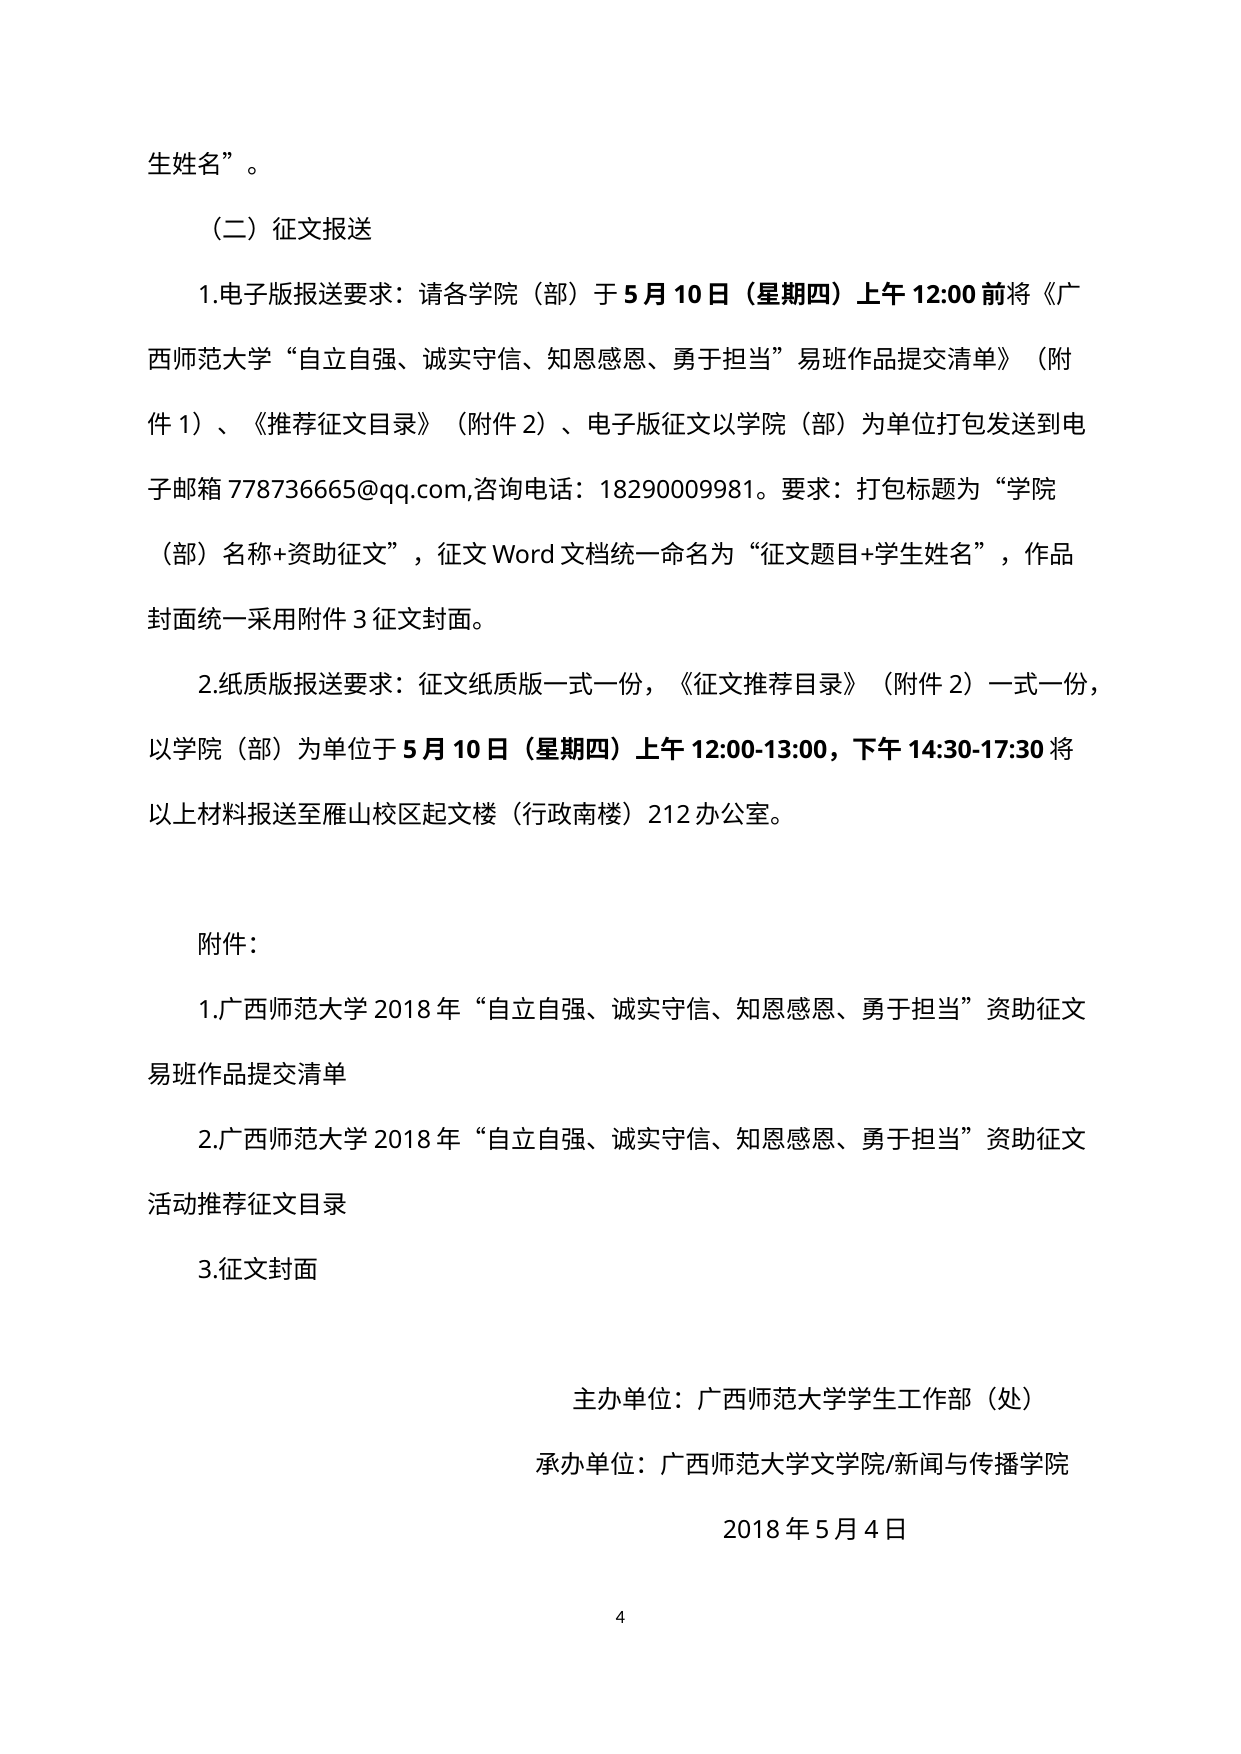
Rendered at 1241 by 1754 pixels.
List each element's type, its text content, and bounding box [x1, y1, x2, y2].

text 2018年5月4日 [148, 1495, 1092, 1560]
text 2.广西师范大学2018年“自立自强、诚实守信、知恩感恩、勇于担当”资助征文活动推荐征文目录 [148, 1105, 1092, 1235]
text 1.广西师范大学2018年“自立自强、诚实守信、知恩感恩、勇于担当”资助征文易班作品提交清单 [148, 975, 1092, 1105]
text 承办单位：广西师范大学文学院/新闻与传播学院 [148, 1430, 1092, 1495]
text 3.征文封面 [148, 1235, 1092, 1300]
text （二）征文报送 [148, 195, 1092, 260]
text 1.电子版报送要求：请各学院（部）于5月10日（星期四）上午12:00前将《广西师范大学“自立自强、诚实守信、知恩感恩、勇于担当”易班作品提交清单》（附件1）、《推荐征文目录》（附件2）、电子版征文以学院（部）为单位打包发送到电子邮箱778736665@qq.com,咨询电话：18290009981。要求：打包标题为“学院（部）名称+资助征文”，征文Word文档统一命名为“征文题目+学生姓名”，作品封面统一采用附件3征文封面。 [148, 260, 1092, 650]
text 2.纸质版报送要求：征文纸质版一式一份，《征文推荐目录》（附件2）一式一份，以学院（部）为单位于5月10日（星期四）上午12:00-13:00，下午14:30-17:30将以上材料报送至雁山校区起文楼（行政南楼）212办公室。 [148, 650, 1092, 845]
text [148, 130, 1092, 195]
text 附件： [148, 910, 1092, 975]
text 主办单位：广西师范大学学生工作部（处） [148, 1365, 1092, 1430]
